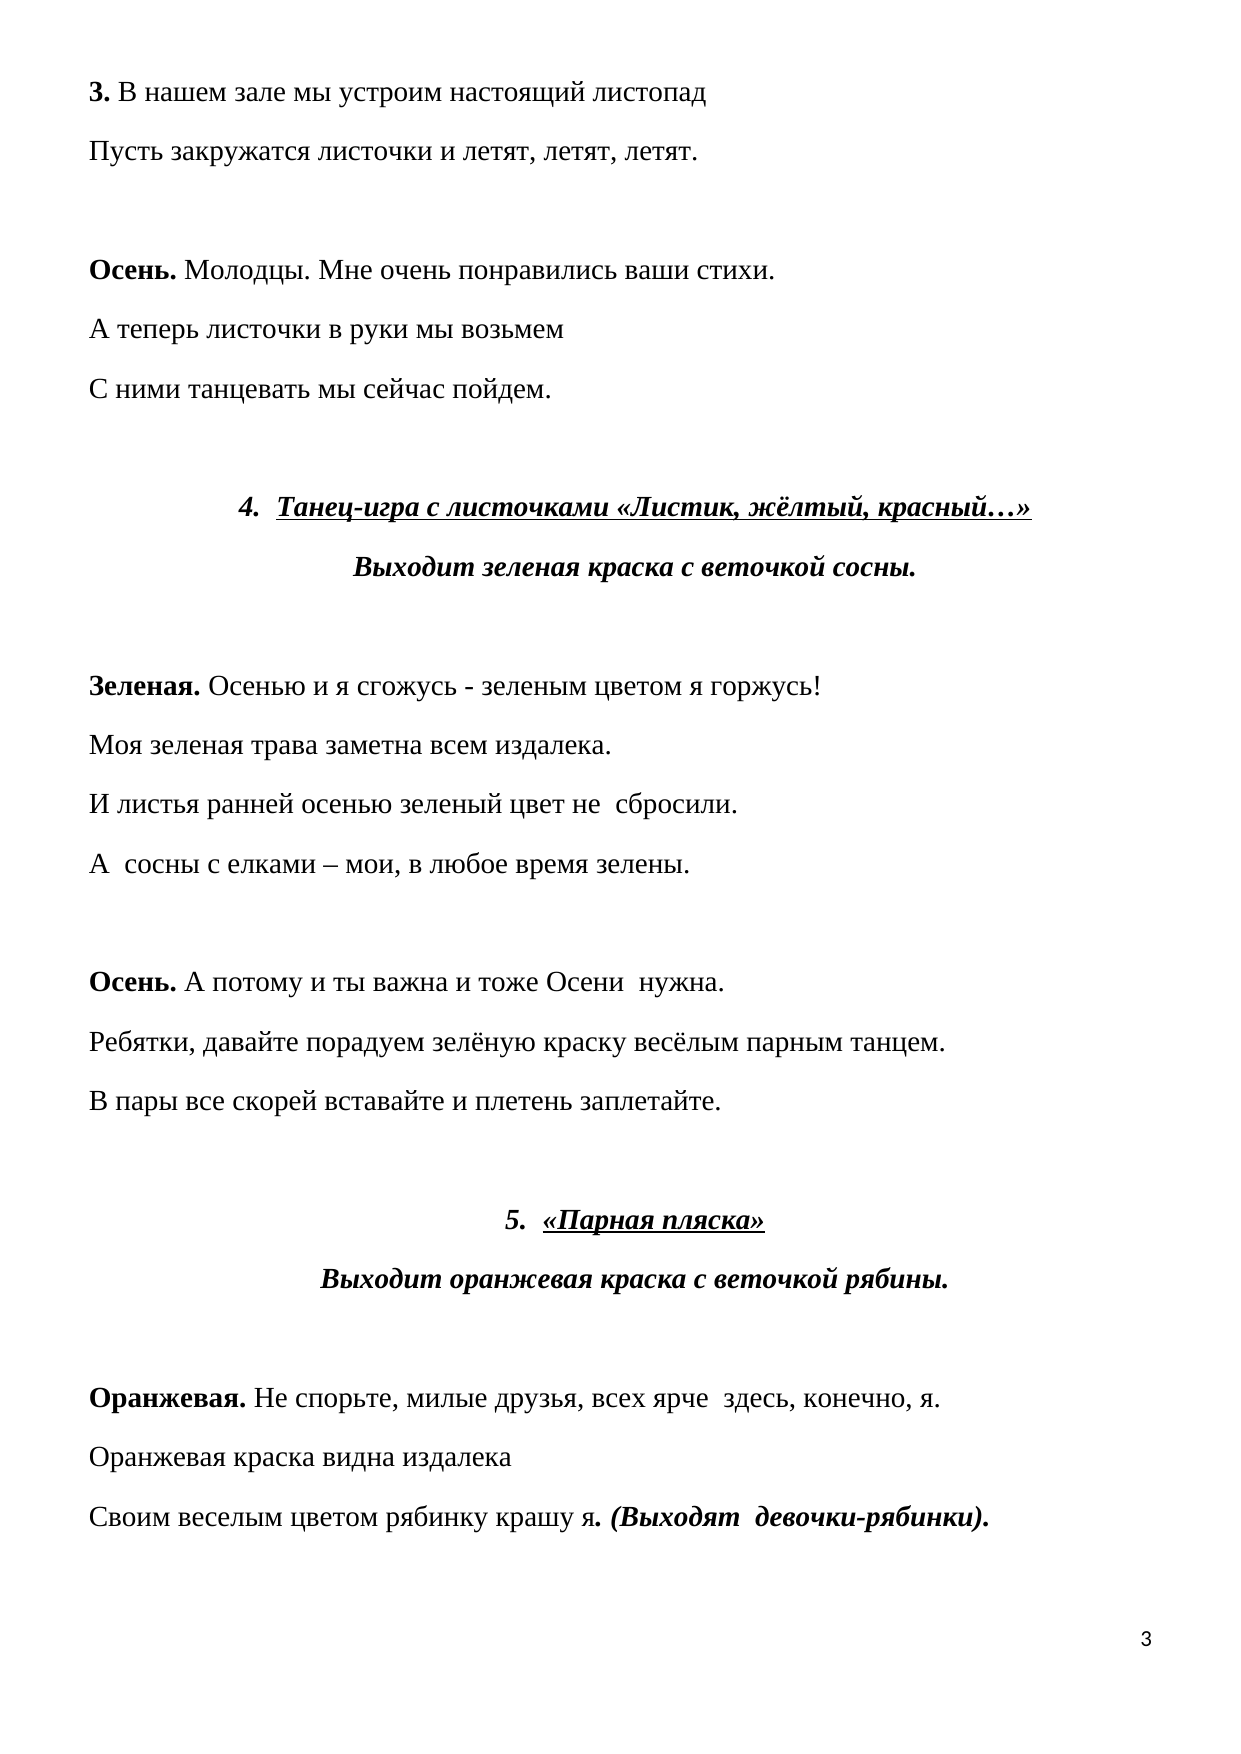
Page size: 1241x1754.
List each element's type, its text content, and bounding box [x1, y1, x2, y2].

text Моя зеленая трава заметна всем издалека. [88, 727, 1181, 761]
text С ними танцевать мы сейчас пойдем. [88, 371, 1181, 404]
text А теперь листочки в руки мы возьмем [88, 311, 1181, 345]
text 3. В нашем зале мы устроим настоящий листопад [88, 74, 1181, 107]
text Выходит оранжевая краска с веточкой рябины. [88, 1261, 1181, 1295]
text Своим веселым цветом рябинку крашу я. (Выходят девочки-рябинки). [88, 1499, 1181, 1532]
list «Парная пляска» [88, 1202, 1181, 1236]
text Зеленая. Осенью и я сгожусь - зеленым цветом я горжусь! [88, 668, 1181, 701]
text В пары все скорей вставайте и плетень заплетайте. [88, 1083, 1181, 1117]
text Осень. Молодцы. Мне очень понравились ваши стихи. [88, 252, 1181, 286]
text Оранжевая. Не спорьте, милые друзья, всех ярче здесь, конечно, я. [88, 1380, 1181, 1414]
text Осень. А потому и ты важна и тоже Осени нужна. [88, 964, 1181, 998]
text Ребятки, давайте порадуем зелёную краску весёлым парным танцем. [88, 1024, 1181, 1057]
list Танец-игра с листочками «Листик, жёлтый, красный…» [88, 489, 1181, 523]
text А сосны с елками – мои, в любое время зелены. [88, 846, 1181, 879]
text Выходит зеленая краска с веточкой сосны. [88, 549, 1181, 582]
text И листья ранней осенью зеленый цвет не сбросили. [88, 786, 1181, 820]
text Оранжевая краска видна издалека [88, 1439, 1181, 1473]
text Пусть закружатся листочки и летят, летят, летят. [88, 133, 1181, 167]
